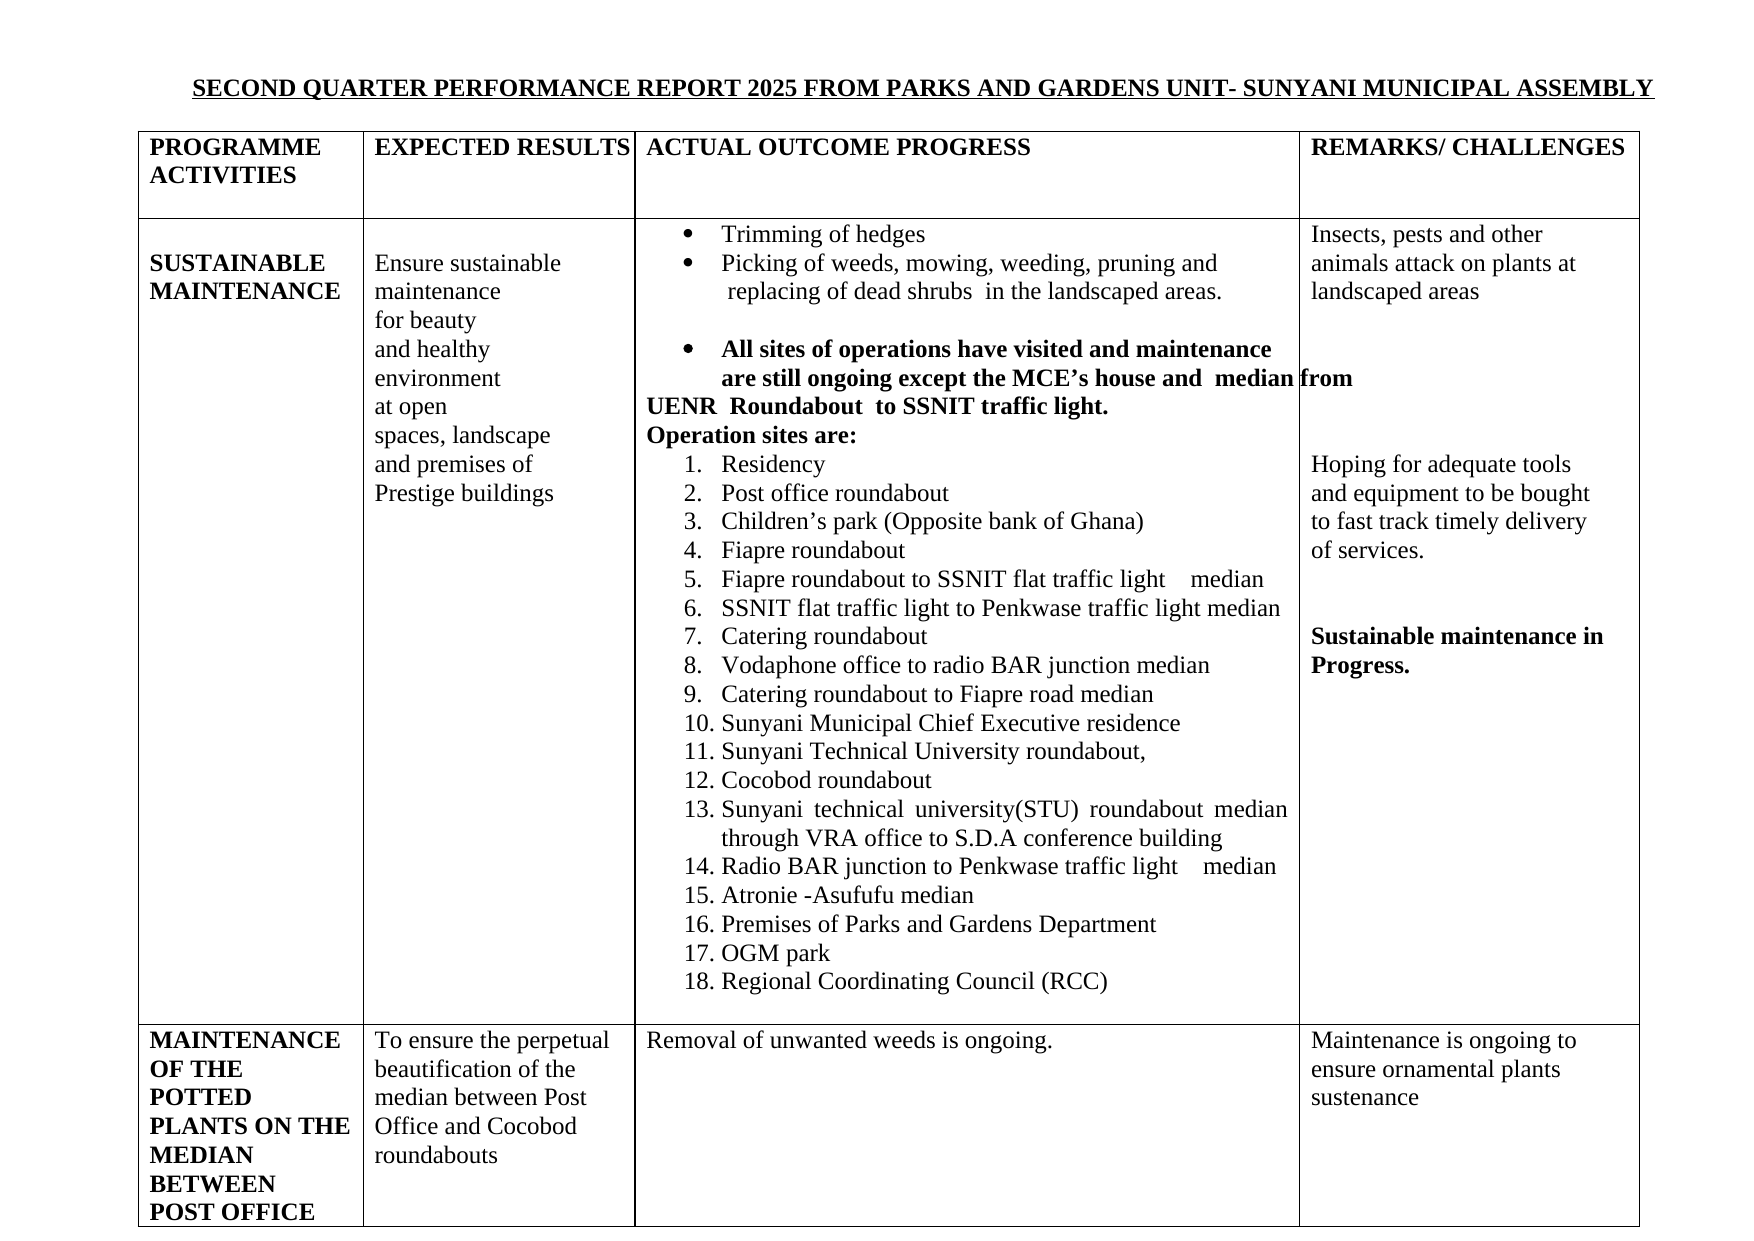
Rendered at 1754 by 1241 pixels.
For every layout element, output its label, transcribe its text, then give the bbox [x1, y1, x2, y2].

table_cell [364, 1025, 634, 1226]
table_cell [139, 1025, 363, 1226]
table_cell SUSTAINABLE MAINTENANCE [139, 219, 363, 1024]
table_cell Insects, pests and other animals attack on plants at landscaped areas Hoping for adequate tools and equipment to be bought to fast track timely delivery of services. Sustainable maintenance in Progress. [1300, 219, 1639, 1024]
text SECOND QUARTER PERFORMANCE REPORT 2025 FROM PARKS AND GARDENS UNIT- SUNYANI MUNICIPAL ASSEMBLY [192, 73, 1669, 102]
table_header REMARKS/ CHALLENGES [1300, 132, 1639, 218]
table_header EXPECTED RESULTS [364, 132, 634, 218]
table_header PROGRAMME ACTIVITIES [139, 132, 363, 218]
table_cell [636, 1025, 1299, 1226]
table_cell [1300, 1025, 1639, 1226]
table_cell Ensure sustainable maintenance for beauty and healthy environment at open spaces, landscape and premises of Prestige buildings [364, 219, 634, 1024]
table_header ACTUAL OUTCOME PROGRESS [636, 132, 1299, 218]
table_cell Trimming of hedges Picking of weeds, mowing, weeding, pruning and replacing of dead shrubs in the landscaped areas. All sites of operations have visited and maintenance are still ongoing except the MCE’s house and median from UENR Roundabout to SSNIT traffic light. Operation sites are: Residency Post office roundabout Children’s park (Opposite bank of Ghana) Fiapre roundabout Fiapre roundabout to SSNIT flat traffic light median SSNIT flat traffic light to Penkwase traffic light median Catering roundabout Vodaphone office to radio BAR junction median Catering roundabout to Fiapre road median Sunyani Municipal Chief Executive residence Sunyani Technical University roundabout, Cocobod roundabout Sunyani technical university(STU) roundabout median through VRA office to S.D.A conference building Radio BAR junction to Penkwase traffic light median Atronie -Asufufu median Premises of Parks and Gardens Department OGM park Regional Coordinating Council (RCC) [636, 219, 1299, 1024]
